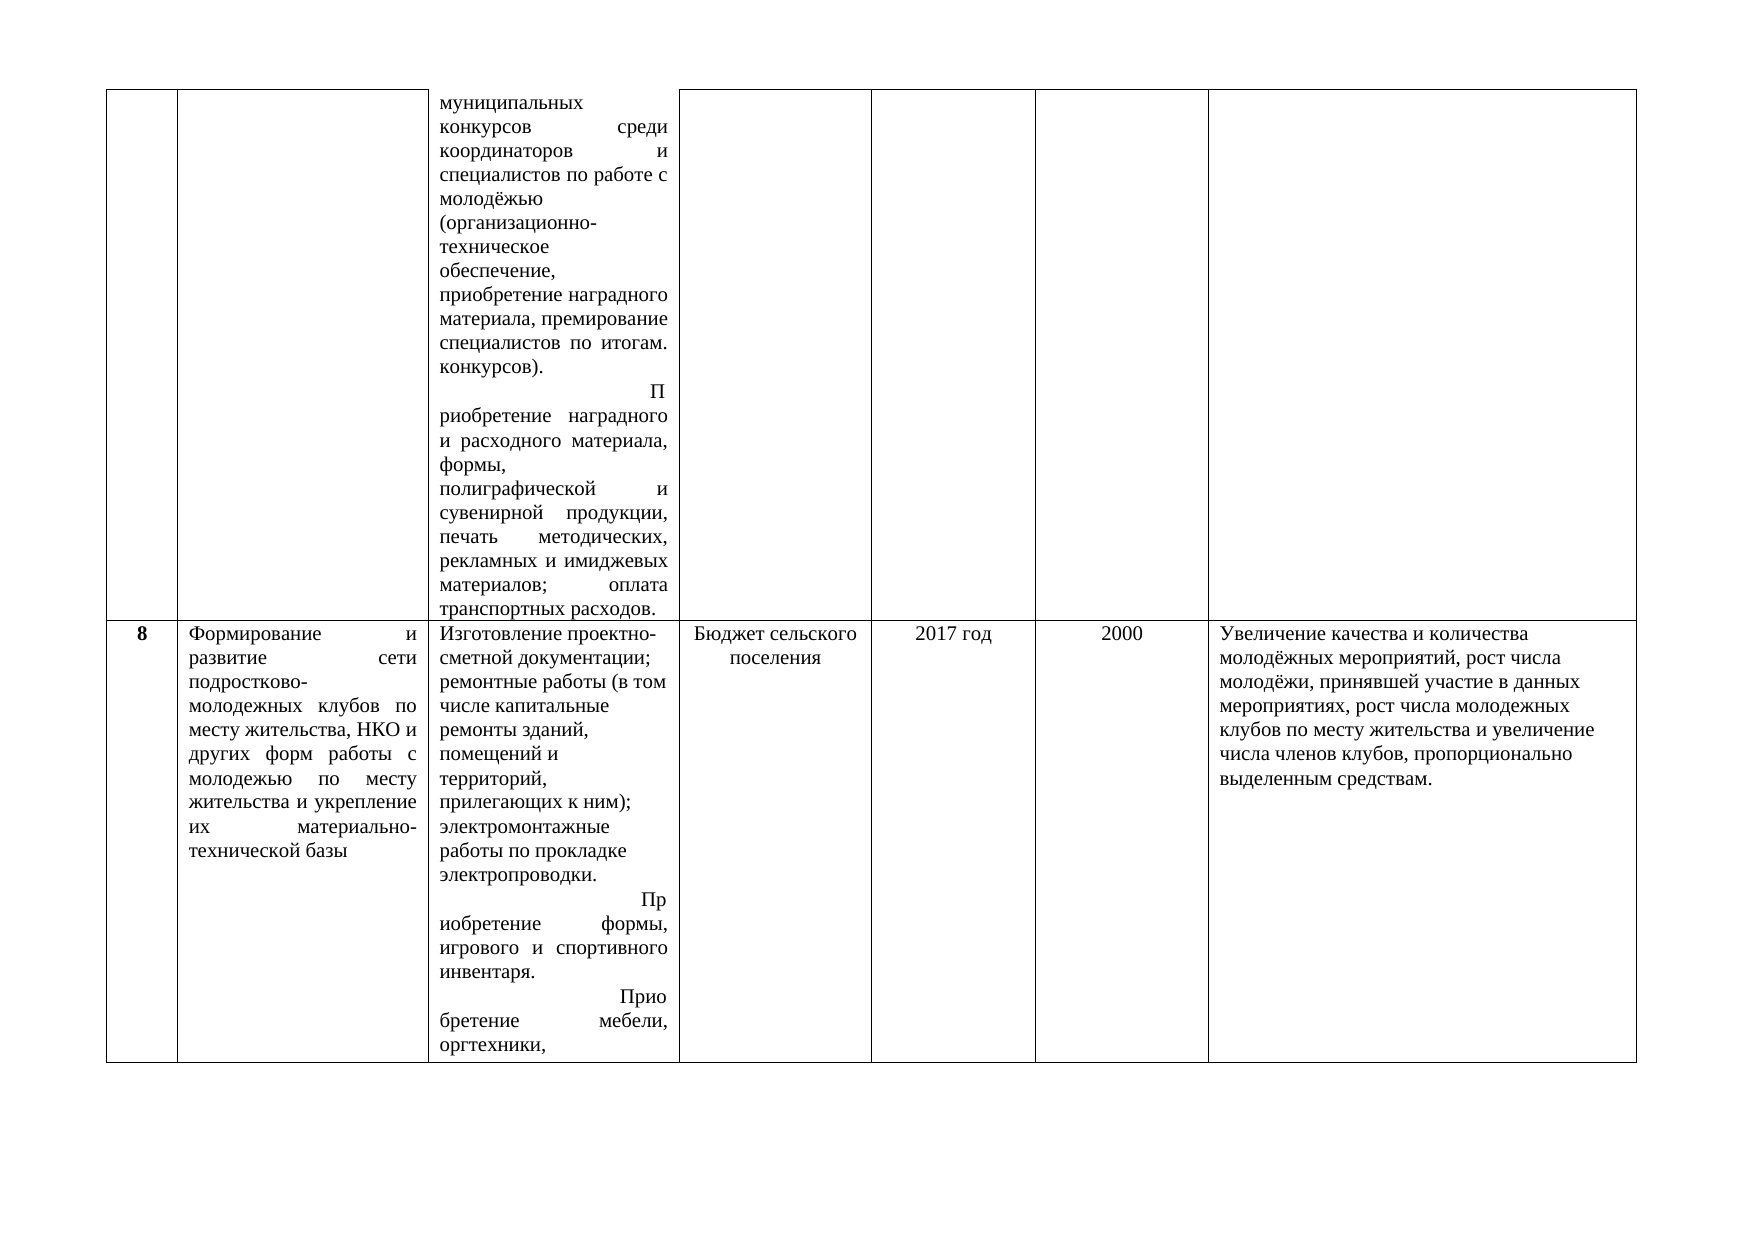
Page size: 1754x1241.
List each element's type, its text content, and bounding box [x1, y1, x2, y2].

table_cell Приобретение наградного и расходного материала, формы, полиграфической и сувенирной продукции, печать методических, рекламных и имиджевых материалов; оплата транспортных расходов. [429, 378, 679, 620]
table_cell Приобретение формы, игрового и спортивного инвентаря. [429, 886, 679, 983]
table_cell 2017 год [872, 621, 1035, 1062]
table_cell Изготовление проектно-сметной документации; ремонтные работы (в том числе капитальные ремонты зданий, помещений и территорий, прилегающих к ним); электромонтажные работы по прокладке электропроводки. [429, 621, 679, 886]
table_cell Бюджет сельского поселения [680, 621, 871, 1062]
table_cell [429, 89, 679, 378]
table_cell Увеличение качества и количества молодёжных мероприятий, рост числа молодёжи, принявшей участие в данных мероприятиях, рост числа молодежных клубов по месту жительства и увеличение числа членов клубов, пропорционально выделенным средствам. [1209, 621, 1636, 1062]
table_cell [429, 983, 679, 1062]
table_cell Формирование и развитие сети подростково-молодежных клубов по месту жительства, НКО и других форм работы с молодежью по месту жительства и укрепление их материально-технической базы [178, 621, 428, 1062]
table_cell 8 [107, 621, 177, 1062]
table_cell 2000 [1036, 621, 1208, 1062]
